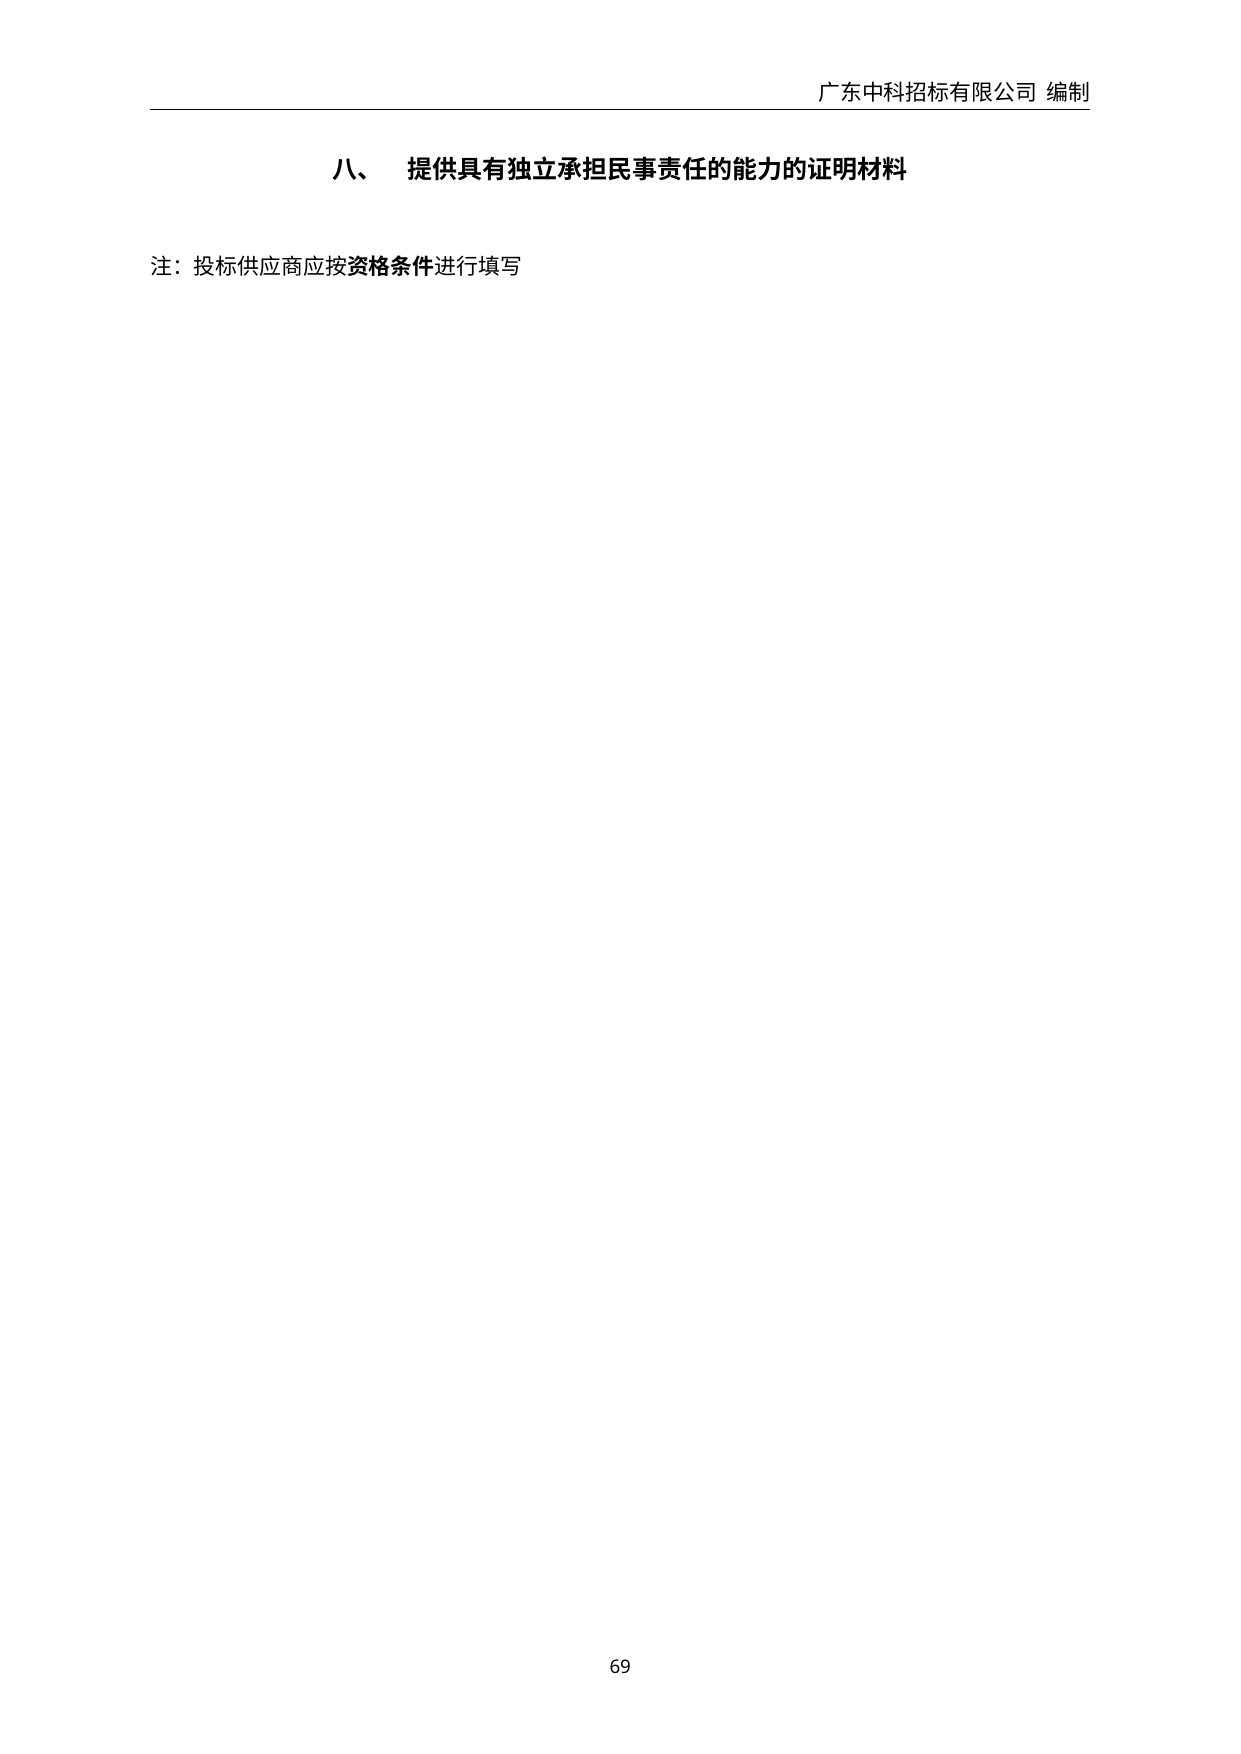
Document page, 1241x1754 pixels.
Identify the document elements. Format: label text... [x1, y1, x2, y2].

subtitle 提供具有独立承担民事责任的能力的证明材料 [150, 150, 1090, 186]
text 注：投标供应商应按资格条件进行填写 [150, 249, 1090, 281]
